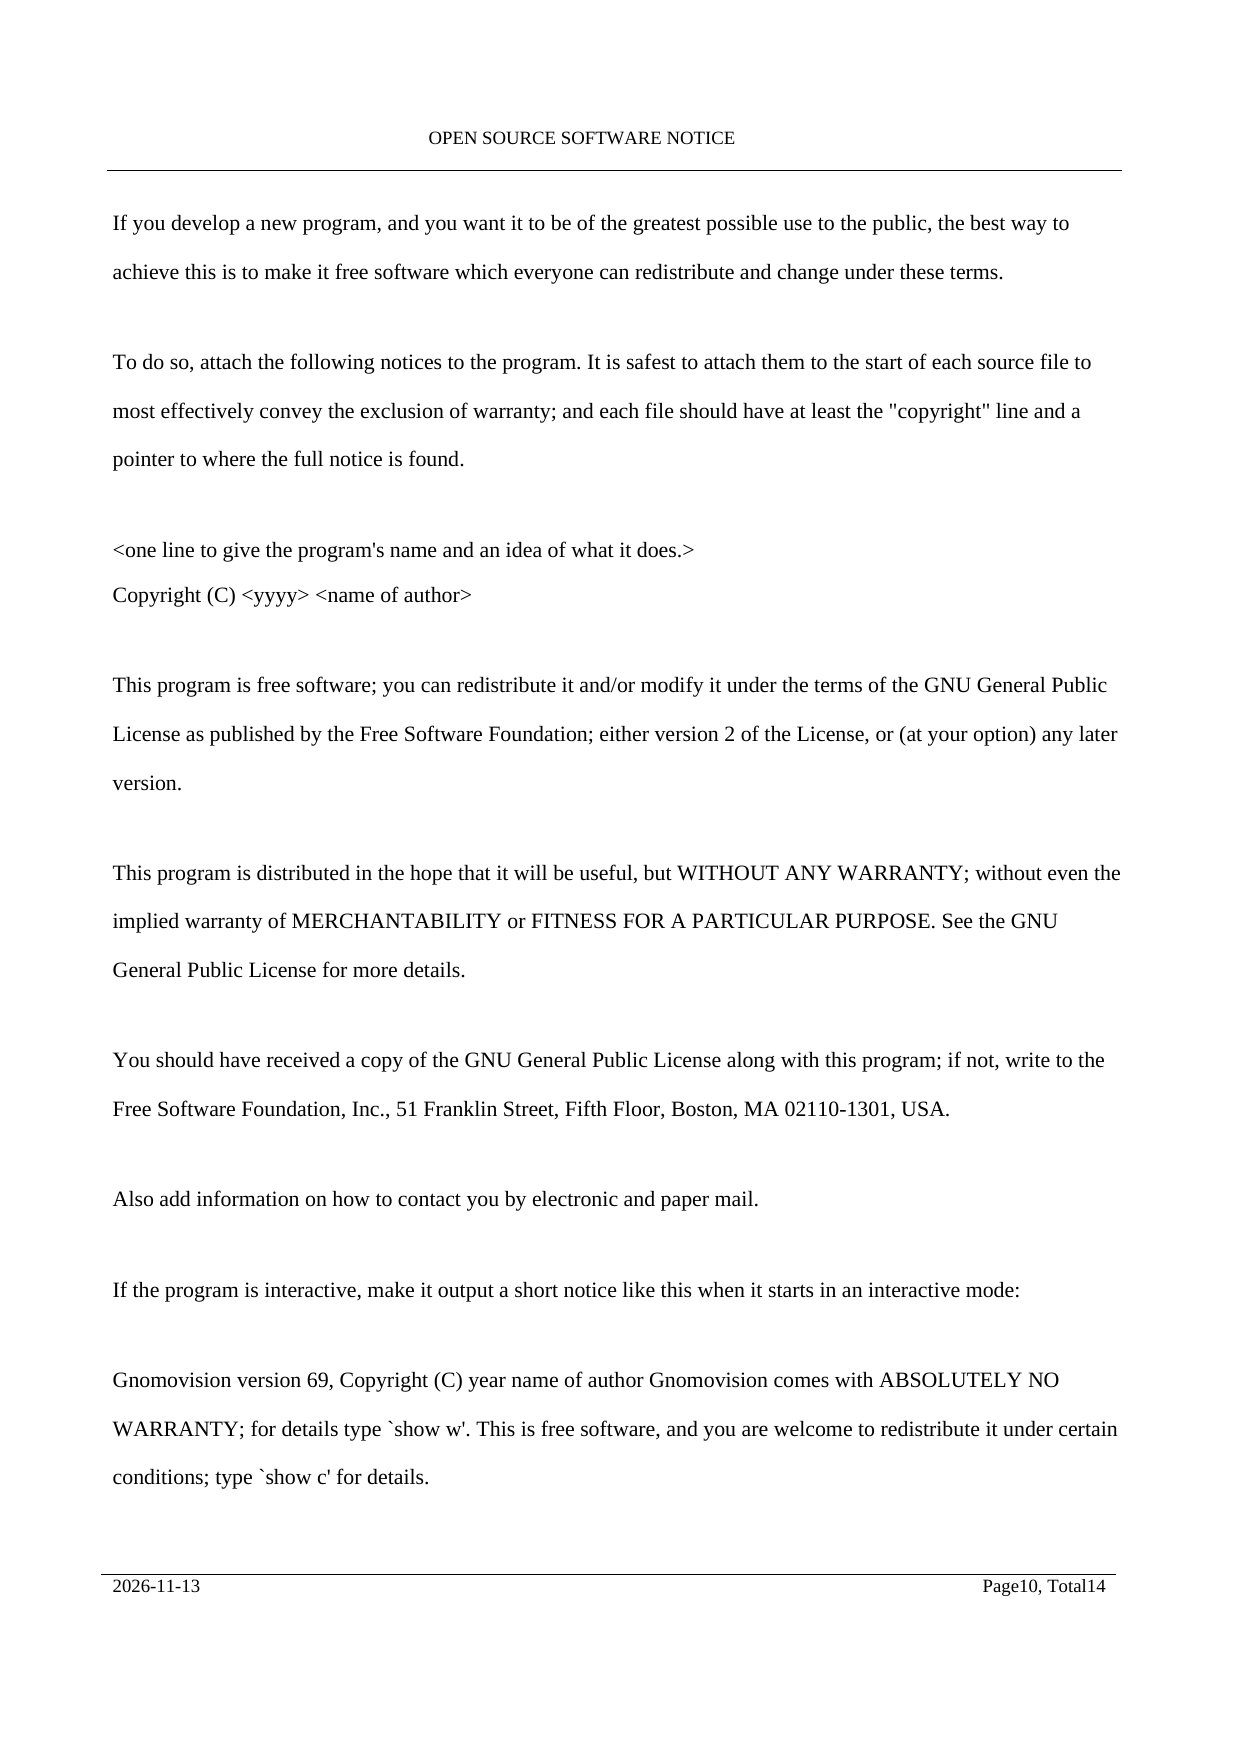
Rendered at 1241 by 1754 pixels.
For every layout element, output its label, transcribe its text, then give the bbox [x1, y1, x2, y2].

text If you develop a new program, and you want it to be of the greatest possible use to the public, the best way to achieve this is to make it free software which everyone can redistribute and change under these terms. [112, 206, 1128, 288]
text If the program is interactive, make it output a short notice like this when it starts in an interactive mode: [112, 1273, 1128, 1305]
text <one line to give the program's name and an idea of what it does.> [112, 533, 1128, 566]
text Gnomovision version 69, Copyright (C) year name of author Gnomovision comes with ABSOLUTELY NO WARRANTY; for details type `show w'. This is free software, and you are welcome to redistribute it under certain conditions; type `show c' for details. [112, 1363, 1128, 1493]
text Copyright (C) <yyyy> <name of author> [112, 578, 1128, 611]
text This program is distributed in the hope that it will be useful, but WITHOUT ANY WARRANTY; without even the implied warranty of MERCHANTABILITY or FITNESS FOR A PARTICULAR PURPOSE. See the GNU General Public License for more details. [112, 856, 1128, 986]
text To do so, attach the following notices to the program. It is safest to attach them to the start of each source file to most effectively convey the exclusion of warranty; and each file should have at least the "copyright" line and a pointer to where the full notice is found. [112, 345, 1128, 475]
text You should have received a copy of the GNU General Public License along with this program; if not, write to the Free Software Foundation, Inc., 51 Franklin Street, Fifth Floor, Boston, MA 02110-1301, USA. [112, 1044, 1128, 1125]
text Also add information on how to contact you by electronic and paper mail. [112, 1183, 1128, 1215]
text This program is free software; you can redistribute it and/or modify it under the terms of the GNU General Public License as published by the Free Software Foundation; either version 2 of the License, or (at your option) any later version. [112, 668, 1128, 798]
